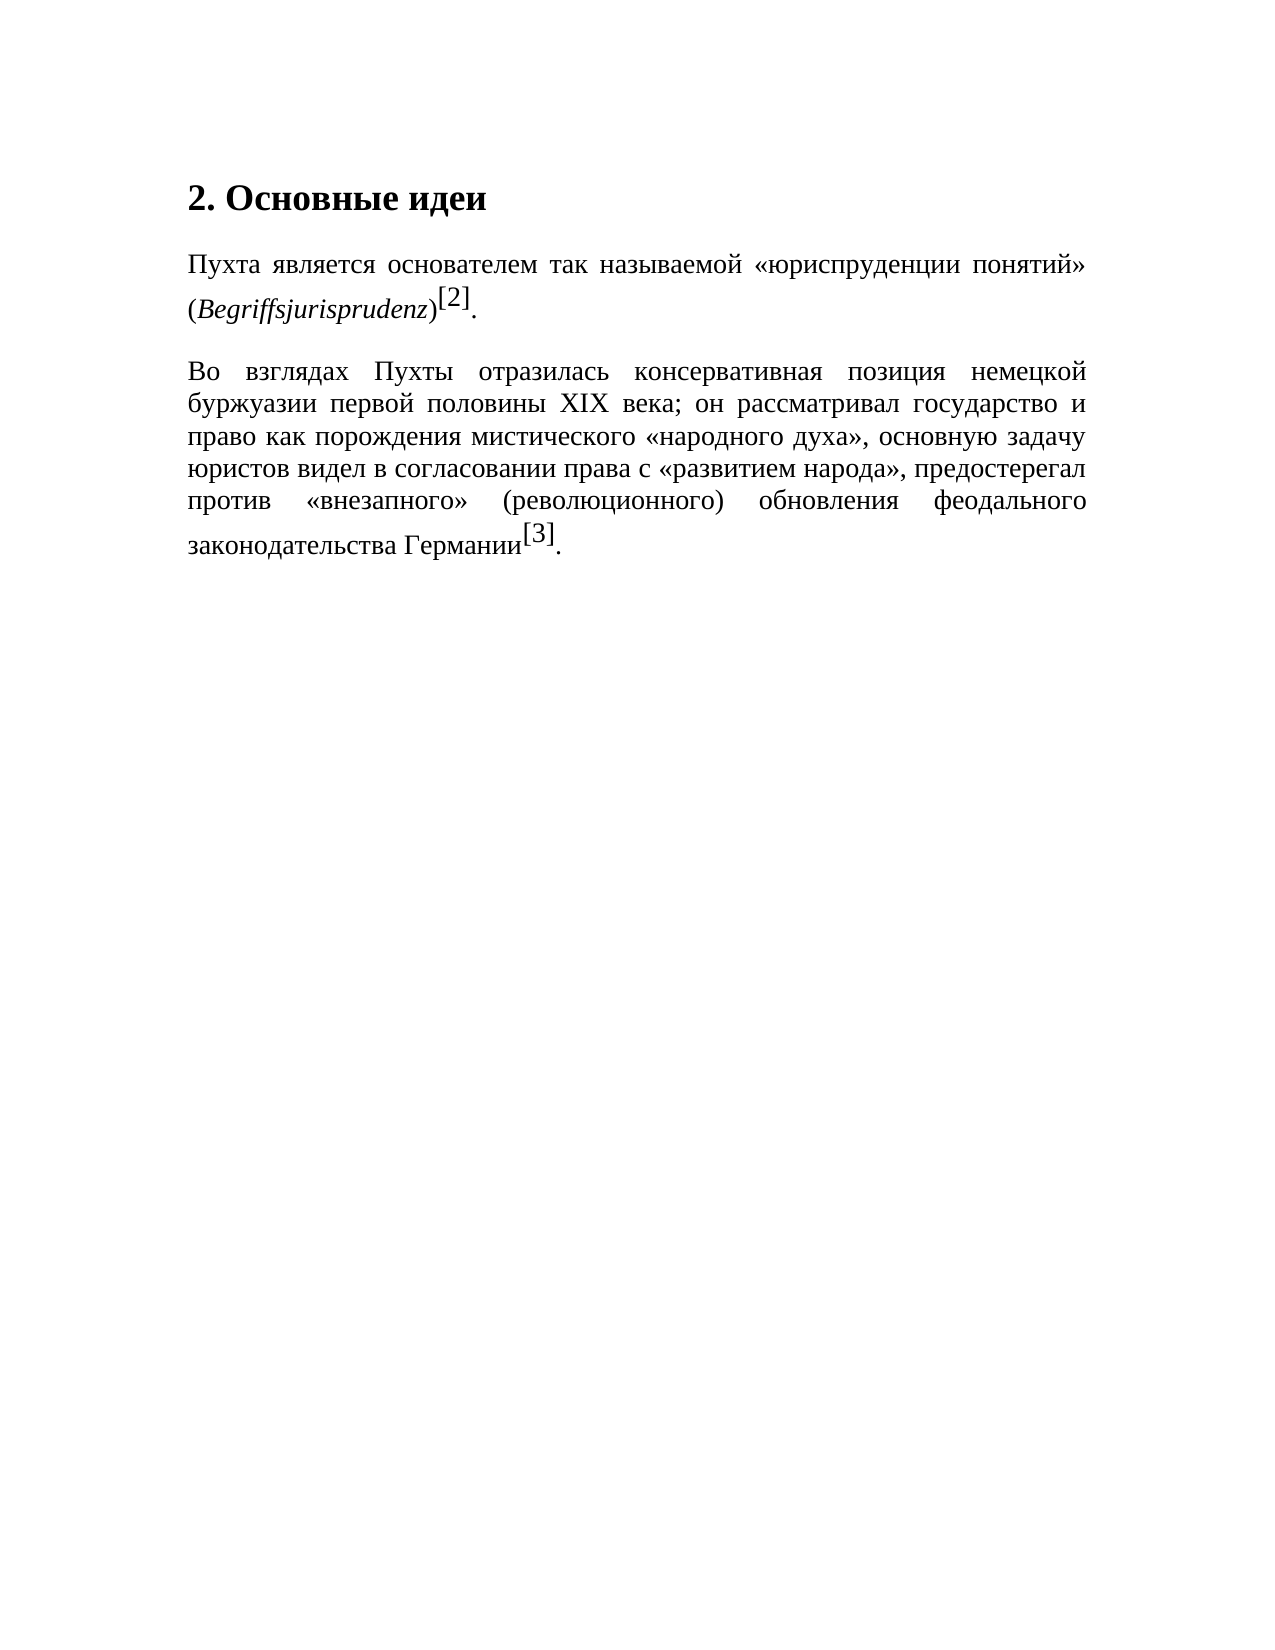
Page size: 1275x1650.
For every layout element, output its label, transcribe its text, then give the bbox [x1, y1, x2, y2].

text Во взглядах Пухты отразилась консервативная позиция немецкой буржуазии первой половины XIX века; он рассматривал государство и право как порождения мистического «народного духа», основную задачу юристов видел в согласовании права с «развитием народа», предостерегал против «внезапного» (революционного) обновления феодального законодательства Германии[3]. [187, 354, 1087, 560]
text Пухта является основателем так называемой «юриспруденции понятий» (Begriffsjurisprudenz)[2]. [187, 248, 1087, 324]
list 2. Основные идеи [187, 175, 1087, 218]
